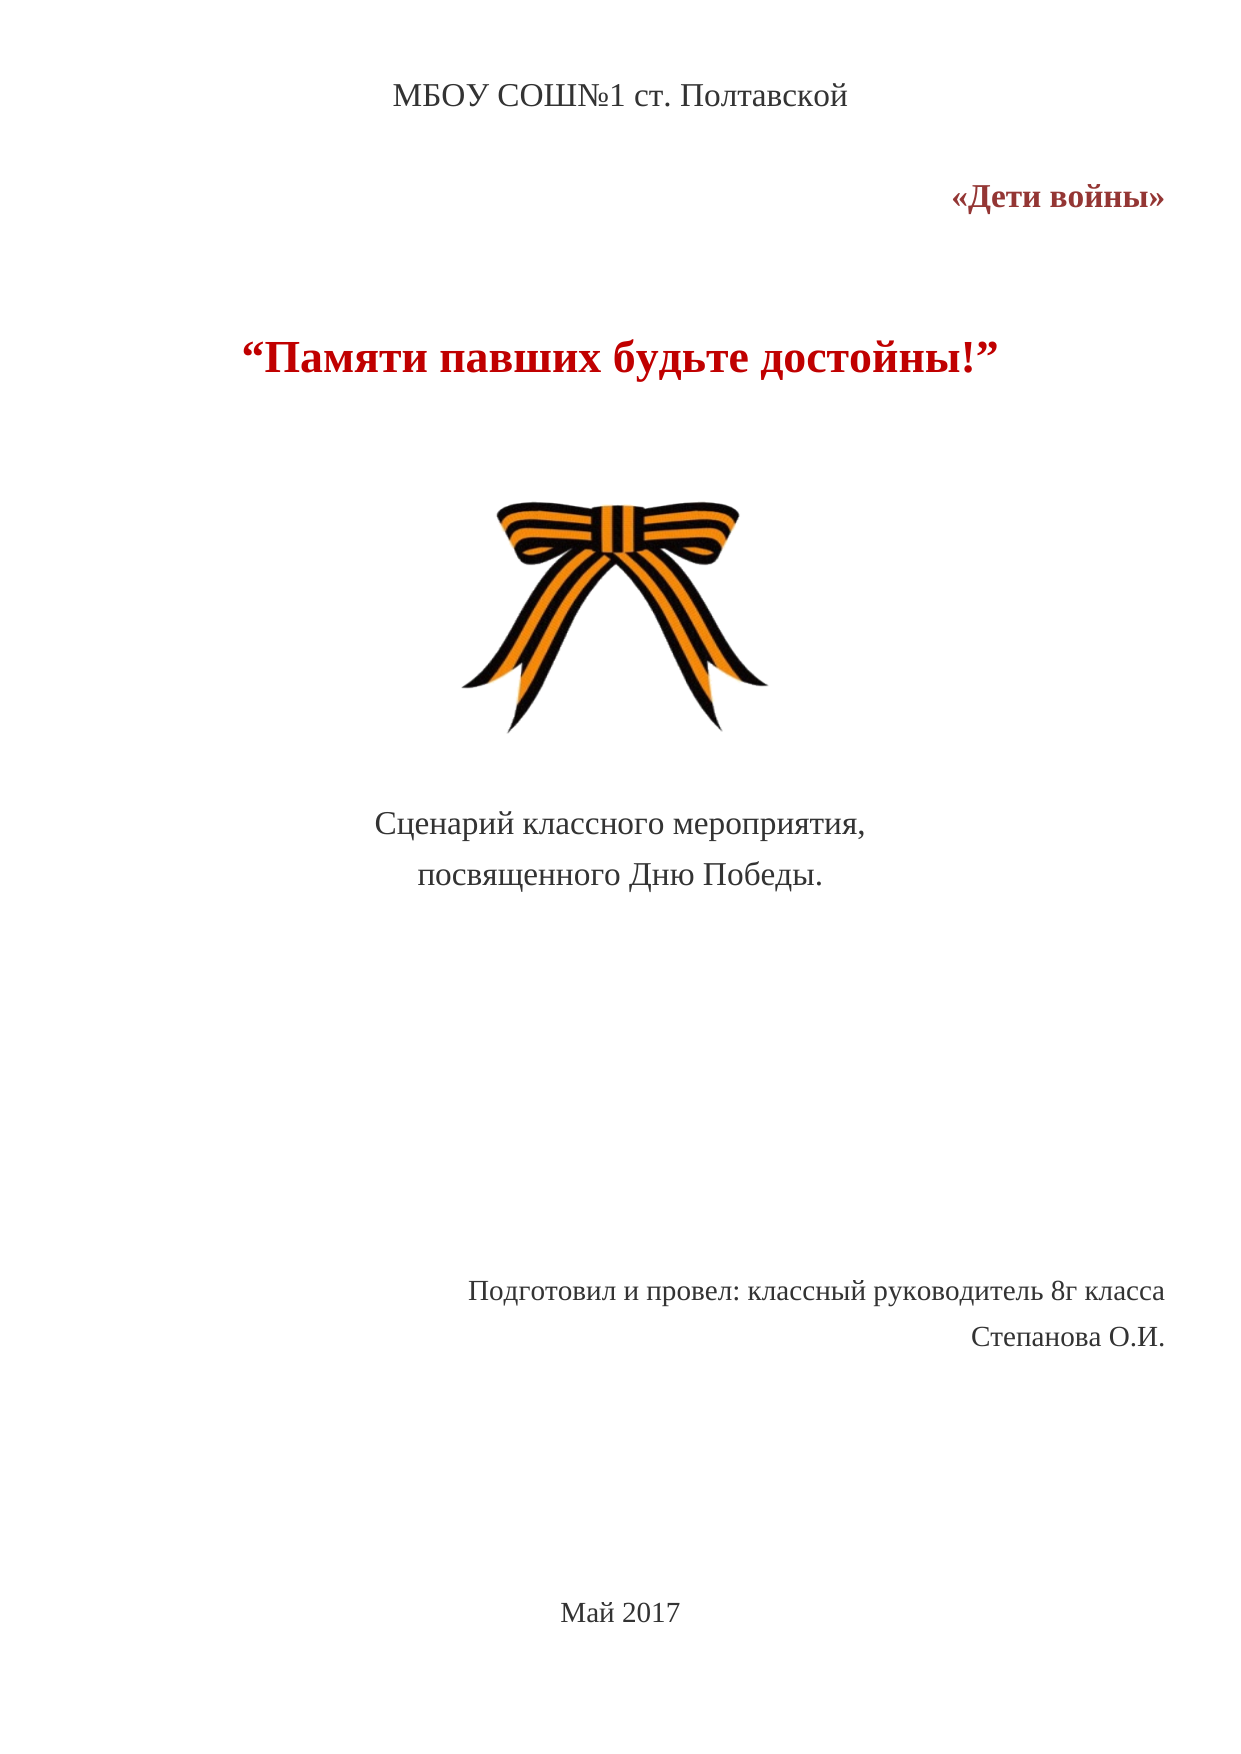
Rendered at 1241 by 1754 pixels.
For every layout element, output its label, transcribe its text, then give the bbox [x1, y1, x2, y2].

picture [456, 496, 785, 740]
text посвященного Дню Победы. [75, 854, 1165, 892]
text Май 2017 [75, 1595, 1165, 1629]
text МБОУ СОШ№1 ст. Полтавской [75, 75, 1165, 113]
text Степанова О.И. [75, 1319, 1165, 1353]
text Подготовил и провел: классный руководитель 8г класса [75, 1273, 1165, 1307]
text Сценарий классного мероприятия, [75, 803, 1165, 841]
text “Памяти павших будьте достойны!” [75, 329, 1165, 382]
text «Дети войны» [75, 177, 1165, 215]
